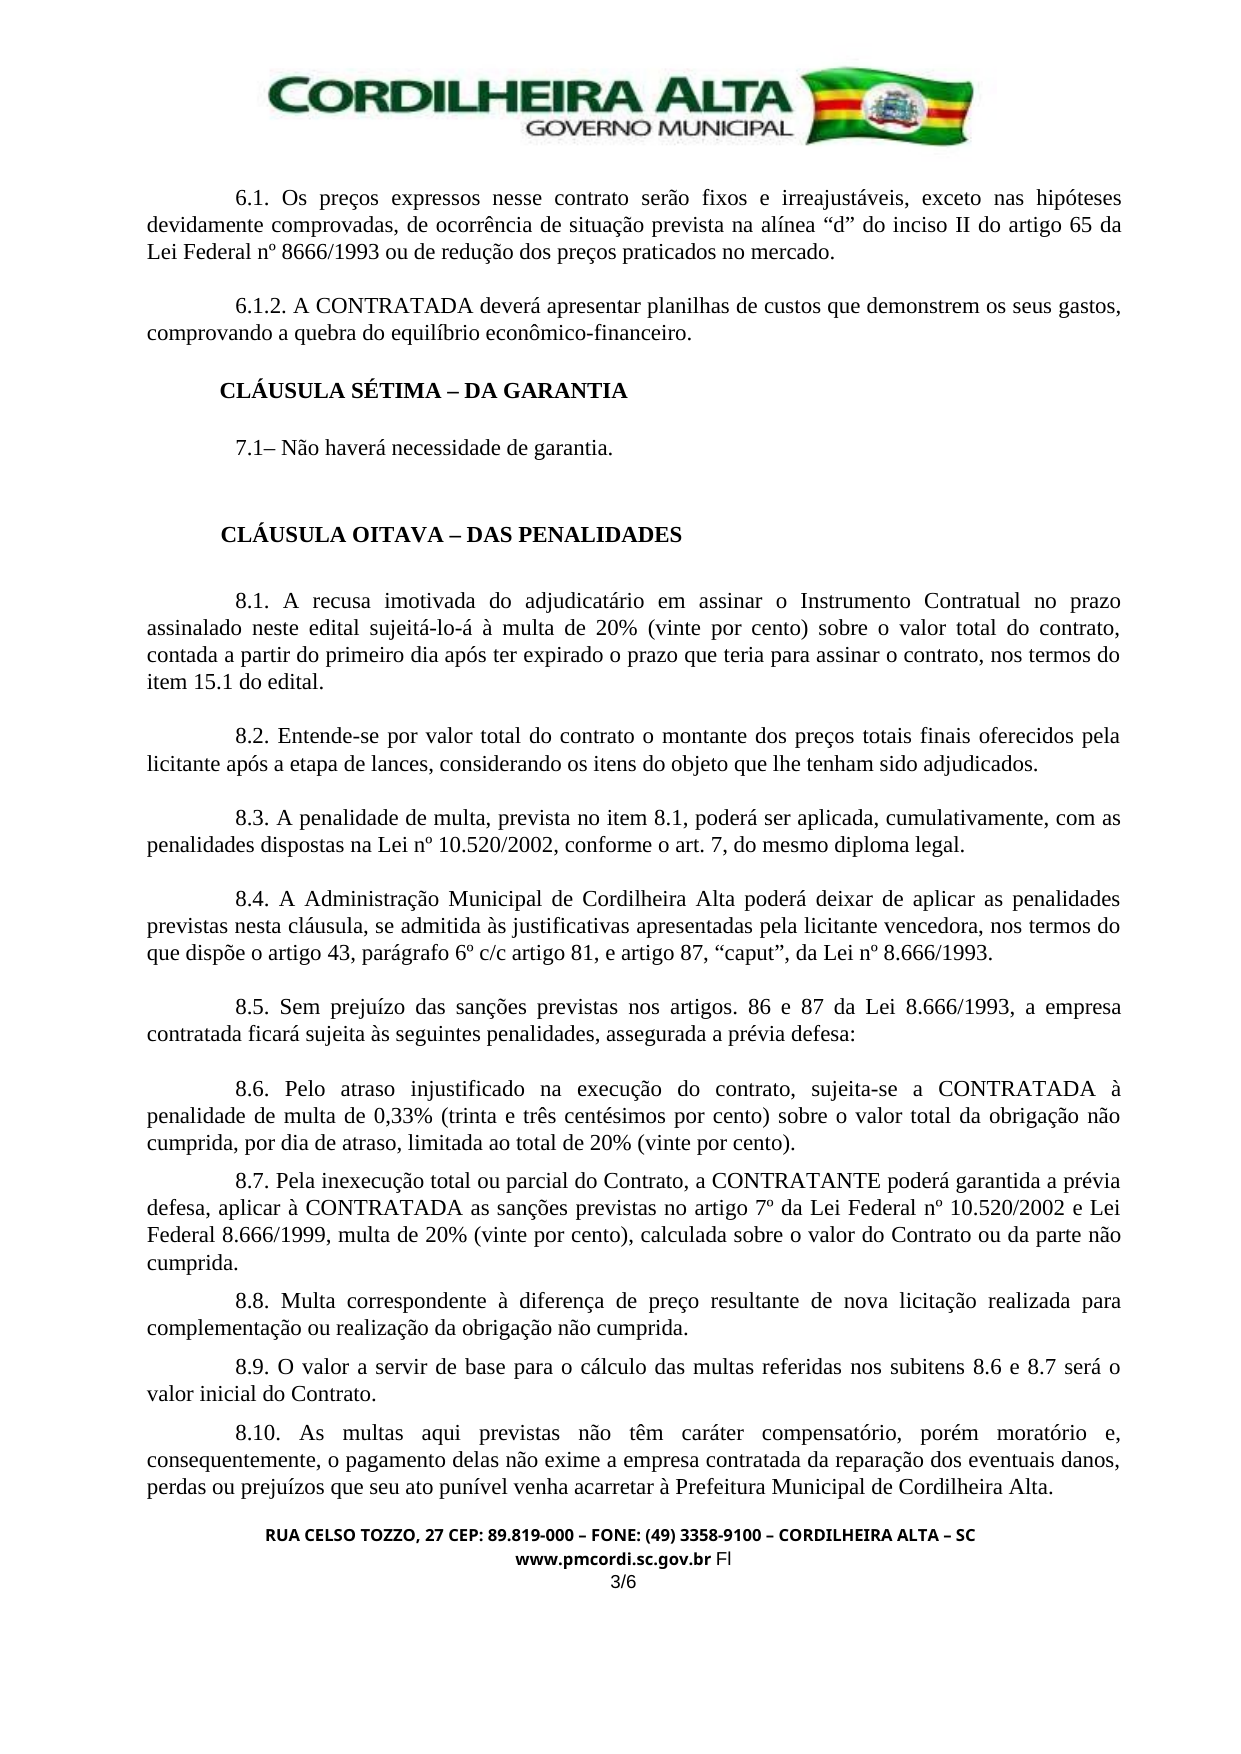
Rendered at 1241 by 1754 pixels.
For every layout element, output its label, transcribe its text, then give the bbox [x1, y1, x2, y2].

text 8.1. A recusa imotivada do adjudicatário em assinar o Instrumento Contratual no prazo assinalado neste edital sujeitá-lo-á à multa de 20% (vinte por cento) sobre o valor total do contrato, contada a partir do primeiro dia após ter expirado o prazo que teria para assinar o contrato, nos termos do item 15.1 do edital. [147, 587, 1123, 695]
text 8.3. A penalidade de multa, prevista no item 8.1, poderá ser aplicada, cumulativamente, com as penalidades dispostas na Lei nº 10.520/2002, conforme o art. 7, do mesmo diploma legal. [147, 804, 1123, 857]
subtitle CLÁUSULA OITAVA – DAS PENALIDADES [220, 521, 1114, 547]
picture [245, 43, 997, 171]
text 8.9. O valor a servir de base para o cálculo das multas referidas nos subitens 8.6 e 8.7 será o valor inicial do Contrato. [147, 1353, 1123, 1406]
text 8.5. Sem prejuízo das sanções previstas nos artigos. 86 e 87 da Lei 8.666/1993, a empresa contratada ficará sujeita às seguintes penalidades, assegurada a prévia defesa: [147, 993, 1123, 1047]
text 8.2. Entende-se por valor total do contrato o montante dos preços totais finais oferecidos pela licitante após a etapa de lances, considerando os itens do objeto que lhe tenham sido adjudicados. [147, 722, 1122, 776]
text 8.4. A Administração Municipal de Cordilheira Alta poderá deixar de aplicar as penalidades previstas nesta cláusula, se admitida às justificativas apresentadas pela licitante vencedora, nos termos do que dispõe o artigo 43, parágrafo 6º c/c artigo 81, e artigo 87, “caput”, da Lei nº 8.666/1993. [147, 885, 1123, 966]
text 8.10. As multas aqui previstas não têm caráter compensatório, porém moratório e, consequentemente, o pagamento delas não exime a empresa contratada da reparação dos eventuais danos, perdas ou prejuízos que seu ato punível venha acarretar à Prefeitura Municipal de Cordilheira Alta. [147, 1419, 1122, 1499]
text 6.1.2. A CONTRATADA deverá apresentar planilhas de custos que demonstrem os seus gastos, comprovando a quebra do equilíbrio econômico-financeiro. [147, 292, 1123, 346]
text 8.8. Multa correspondente à diferença de preço resultante de nova licitação realizada para complementação ou realização da obrigação não cumprida. [147, 1287, 1123, 1341]
text 8.6. Pelo atraso injustificado na execução do contrato, sujeita-se a CONTRATADA à penalidade de multa de 0,33% (trinta e três centésimos por cento) sobre o valor total da obrigação não cumprida, por dia de atraso, limitada ao total de 20% (vinte por cento). [147, 1074, 1123, 1155]
text CLÁUSULA SÉTIMA – DA GARANTIA [219, 377, 1114, 403]
text 6.1. Os preços expressos nesse contrato serão fixos e irreajustáveis, exceto nas hipóteses devidamente comprovadas, de ocorrência de situação prevista na alínea “d” do inciso II do artigo 65 da Lei Federal nº 8666/1993 ou de redução dos preços praticados no mercado. [147, 184, 1123, 264]
text 8.7. Pela inexecução total ou parcial do Contrato, a CONTRATANTE poderá garantida a prévia defesa, aplicar à CONTRATADA as sanções previstas no artigo 7º da Lei Federal nº 10.520/2002 e Lei Federal 8.666/1999, multa de 20% (vinte por cento), calculada sobre o valor do Contrato ou da parte não cumprida. [147, 1167, 1122, 1275]
text 7.1– Não haverá necessidade de garantia. [147, 434, 1113, 461]
